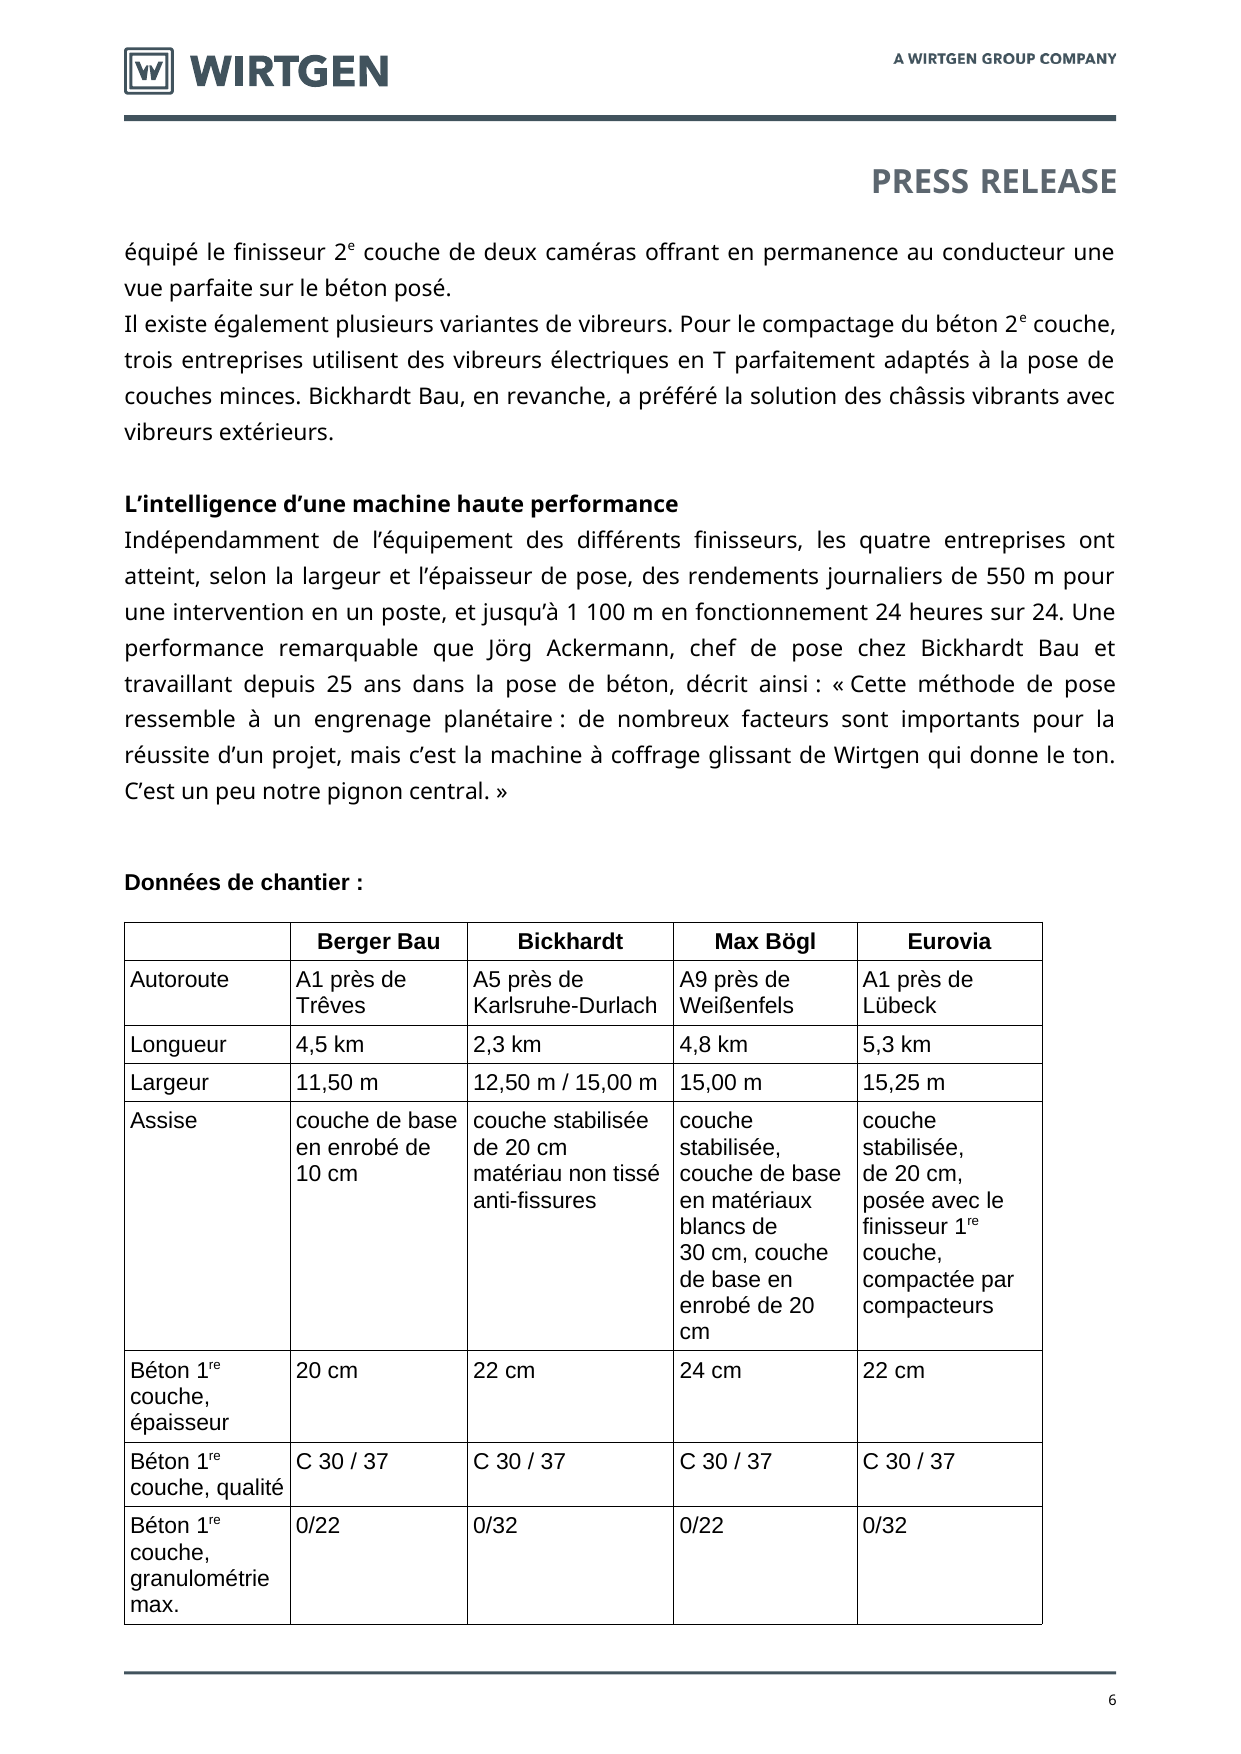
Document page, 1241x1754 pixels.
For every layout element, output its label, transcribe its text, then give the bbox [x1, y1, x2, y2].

table_header Berger Bau [291, 923, 467, 960]
text L’intelligence d’une machine haute performance [124, 488, 1116, 519]
table_cell 0/32 [468, 1507, 673, 1623]
table_header Eurovia [858, 923, 1042, 960]
table_cell [291, 1064, 467, 1101]
table_header Bickhardt [468, 923, 673, 960]
table_cell C 30 / 37 [468, 1443, 673, 1506]
table_cell [858, 1026, 1042, 1063]
table_cell 0/22 [674, 1507, 857, 1623]
table_cell couche stabilisée de matériau non tissé anti-fissures [468, 1102, 673, 1350]
table_cell [468, 1351, 673, 1441]
table_cell [291, 1026, 467, 1063]
table_cell Autoroute [125, 961, 290, 1024]
table_cell [858, 1351, 1042, 1441]
text Données de chantier : [124, 869, 1116, 895]
table_cell Béton 1re couche, qualité [125, 1443, 290, 1506]
table_cell [674, 1026, 857, 1063]
table_cell [674, 1064, 857, 1101]
table_cell [858, 1064, 1042, 1101]
table_cell Béton 1re couche, granulométrie max. [125, 1507, 290, 1623]
table_cell Béton 1re couche, épaisseur [125, 1351, 290, 1441]
table_cell Largeur [125, 1064, 290, 1101]
table_cell [674, 1351, 857, 1441]
text Il existe également plusieurs variantes de vibreurs. Pour le compactage du béton 2e couche, trois entreprises utilisent des vibreurs électriques en T parfaitement adaptés à la pose de couches minces. Bickhardt Bau, en revanche, a préféré la solution des châssis vibrants avec vibreurs extérieurs. [124, 308, 1116, 447]
table_cell couche de base en enrobé de [291, 1102, 467, 1350]
table_cell Longueur [125, 1026, 290, 1063]
table_cell / [468, 1064, 673, 1101]
text Indépendamment de l’équipement des différents finisseurs, les quatre entreprises ont atteint, selon la largeur et l’épaisseur de pose, des rendements journaliers de pour une intervention en un poste, et jusqu’à en fonctionnement 24 heures sur 24. Une performance remarquable que Jörg Ackermann, chef de pose chez Bickhardt Bau et travaillant depuis 25 ans dans la pose de béton, décrit ainsi : « Cette méthode de pose ressemble à un engrenage planétaire : de nombreux facteurs sont importants pour la réussite d’un projet, mais c’est la machine à coffrage glissant de Wirtgen qui donne le ton. C’est un peu notre pignon central. » [124, 524, 1116, 807]
table_cell couche stabilisée, couche de base en matériaux blancs de , couche de base en enrobé de [674, 1102, 857, 1350]
table_cell A1 près de Lübeck [858, 961, 1042, 1024]
table_cell C 30 / 37 [674, 1443, 857, 1506]
table_cell Assise [125, 1102, 290, 1350]
table_cell C 30 / 37 [858, 1443, 1042, 1506]
table_cell 0/32 [858, 1507, 1042, 1623]
table_cell [468, 1026, 673, 1063]
table_header Max Bögl [674, 923, 857, 960]
table_cell 0/22 [291, 1507, 467, 1623]
table_cell couche stabilisée, de , posée avec le finisseur 1re couche, compactée par compacteurs [858, 1102, 1042, 1350]
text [124, 236, 1116, 303]
table_cell A1 près de Trêves [291, 961, 467, 1024]
table_cell A5 près de Karlsruhe-Durlach [468, 961, 673, 1024]
table_cell C 30 / 37 [291, 1443, 467, 1506]
picture [893, 53, 1117, 64]
table_cell A9 près de Weißenfels [674, 961, 857, 1024]
table_header [125, 923, 290, 960]
table_cell [291, 1351, 467, 1441]
